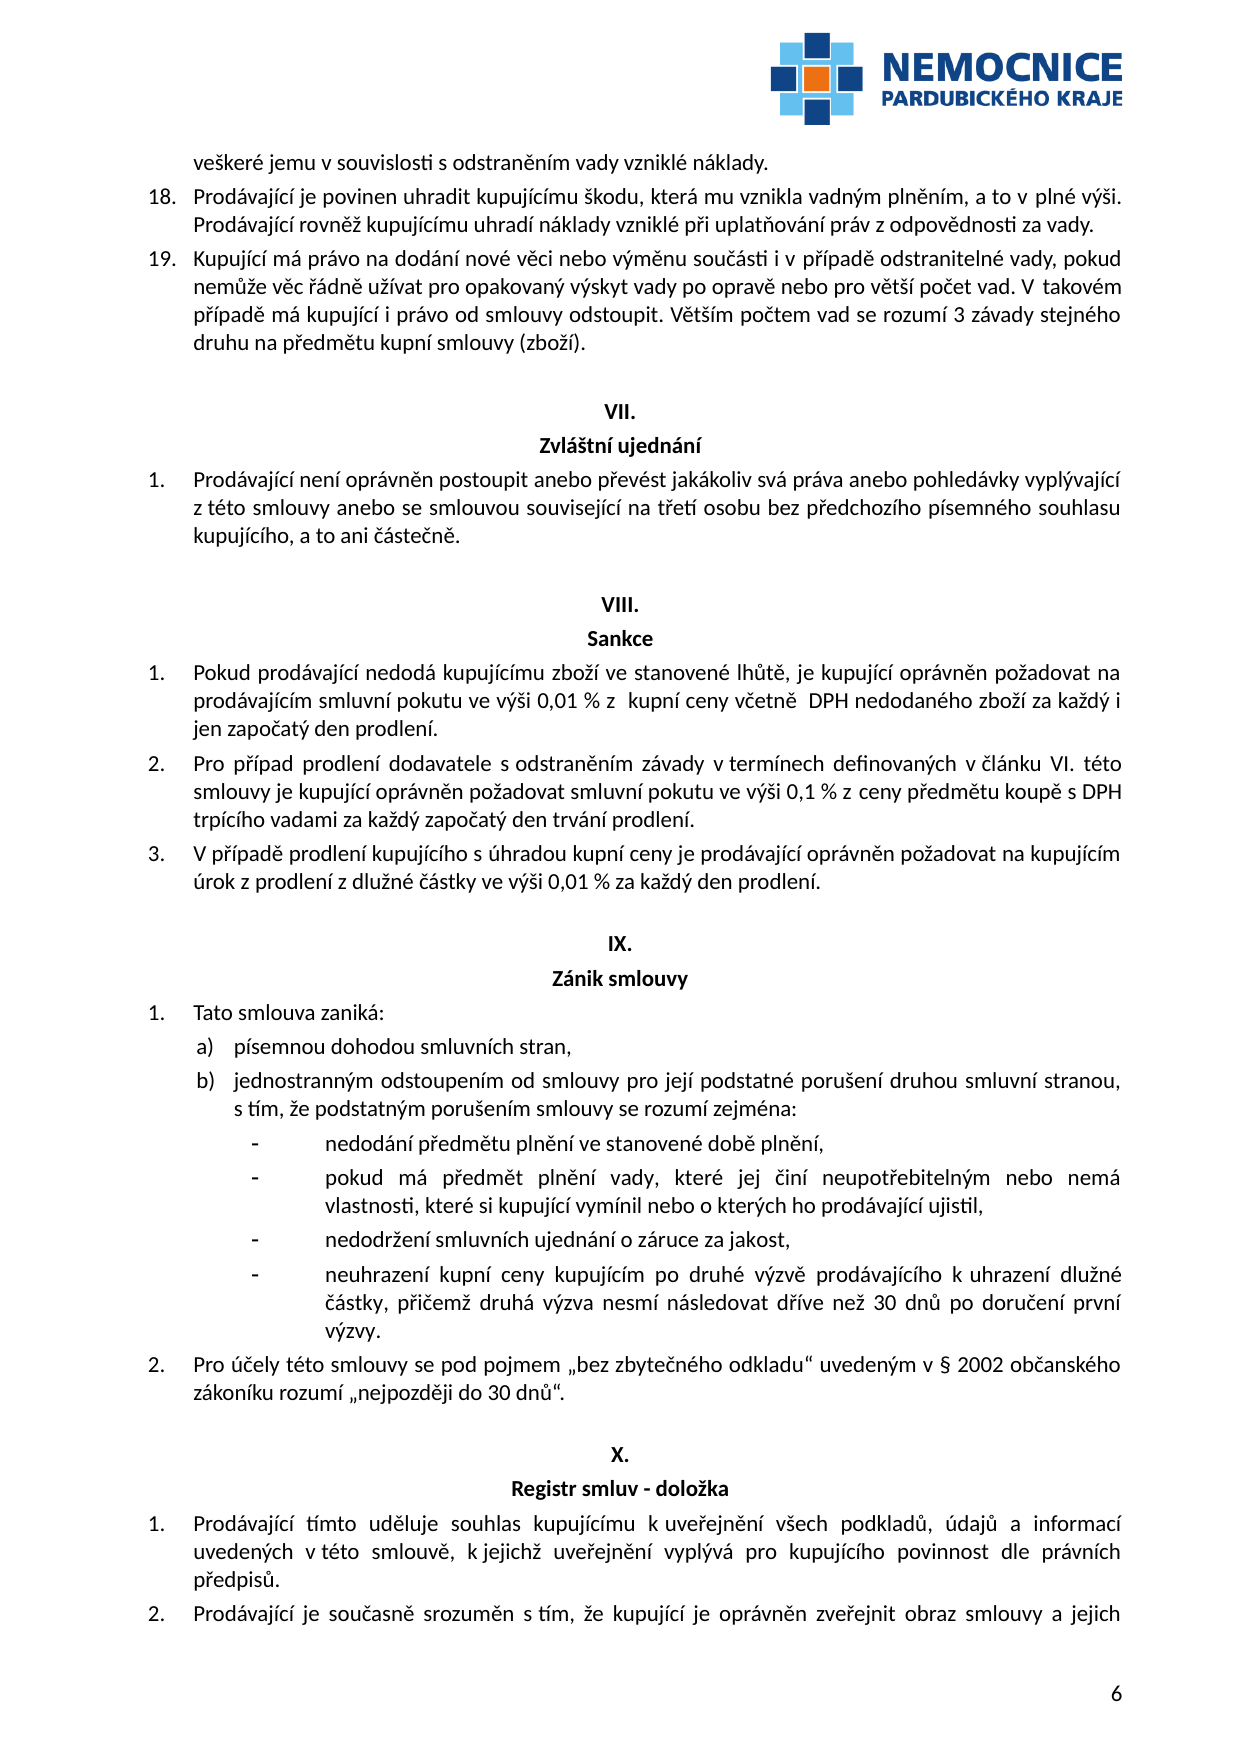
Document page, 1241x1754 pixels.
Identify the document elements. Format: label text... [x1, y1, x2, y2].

list V případě prodlení kupujícího s úhradou kupní ceny je prodávající oprávněn požadovat na kupujícím úrok z prodlení z dlužné částky ve výši 0,01 % za každý den prodlení. [148, 839, 1122, 895]
list neuhrazení kupní ceny kupujícím po druhé výzvě prodávajícího k uhrazení dlužné částky, přičemž druhá výzva nesmí následovat dříve než 30 dnů po doručení první výzvy. [251, 1260, 1122, 1344]
text VIII. [118, 590, 1122, 618]
list pokud má předmět plnění vady, které jej činí neupotřebitelným nebo nemá vlastnosti, které si kupující vymínil nebo o kterých ho prodávající ujistil, [251, 1163, 1122, 1219]
picture [769, 31, 1123, 126]
list Kupující má právo na dodání nové věci nebo výměnu součásti i v případě odstranitelné vady, pokud nemůže věc řádně užívat pro opakovaný výskyt vady po opravě nebo pro větší počet vad. V takovém případě má kupující i právo od smlouvy odstoupit. Větším počtem vad se rozumí 3 závady stejného druhu na předmětu kupní smlouvy (zboží). [148, 244, 1122, 356]
text Sankce [118, 624, 1122, 652]
list nedodání předmětu plnění ve stanovené době plnění, [251, 1129, 1122, 1157]
list Pro případ prodlení dodavatele s odstraněním závady v termínech definovaných v článku VI. této smlouvy je kupující oprávněn požadovat smluvní pokutu ve výši 0,1 % z ceny předmětu koupě s DPH trpícího vadami za každý započatý den trvání prodlení. [148, 749, 1122, 833]
text Registr smluv - doložka [118, 1474, 1122, 1503]
list jednostranným odstoupením od smlouvy pro její podstatné porušení druhou smluvní stranou, s tím, že podstatným porušením smlouvy se rozumí zejména: [196, 1067, 1122, 1123]
list písemnou dohodou smluvních stran, [196, 1032, 1122, 1060]
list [148, 148, 1122, 176]
list Prodávající není oprávněn postoupit anebo převést jakákoliv svá práva anebo pohledávky vyplývající z této smlouvy anebo se smlouvou související na třetí osobu bez předchozího písemného souhlasu kupujícího, a to ani částečně. [148, 465, 1122, 549]
list nedodržení smluvních ujednání o záruce za jakost, [251, 1225, 1122, 1253]
list Prodávající je povinen uhradit kupujícímu škodu, která mu vznikla vadným plněním, a to v plné výši. Prodávající rovněž kupujícímu uhradí náklady vzniklé při uplatňování práv z odpovědnosti za vady. [148, 182, 1122, 238]
list Pokud prodávající nedodá kupujícímu zboží ve stanovené lhůtě, je kupující oprávněn požadovat na prodávajícím smluvní pokutu ve výši 0,01 % z kupní ceny včetně DPH nedodaného zboží za každý i jen započatý den prodlení. [148, 658, 1122, 743]
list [148, 1599, 1122, 1627]
text Zvláštní ujednání [118, 431, 1122, 459]
list Pro účely této smlouvy se pod pojmem „bez zbytečného odkladu“ uvedeným v § 2002 občanského zákoníku rozumí „nejpozději do 30 dnů“. [148, 1350, 1122, 1406]
text IX. [118, 929, 1122, 957]
text VII. [118, 397, 1122, 425]
text Zánik smlouvy [118, 964, 1122, 992]
list Tato smlouva zaniká: [148, 998, 1122, 1026]
list Prodávající tímto uděluje souhlas kupujícímu k uveřejnění všech podkladů, údajů a informací uvedených v této smlouvě, k jejichž uveřejnění vyplývá pro kupujícího povinnost dle právních předpisů. [148, 1509, 1122, 1593]
text X. [118, 1440, 1122, 1468]
